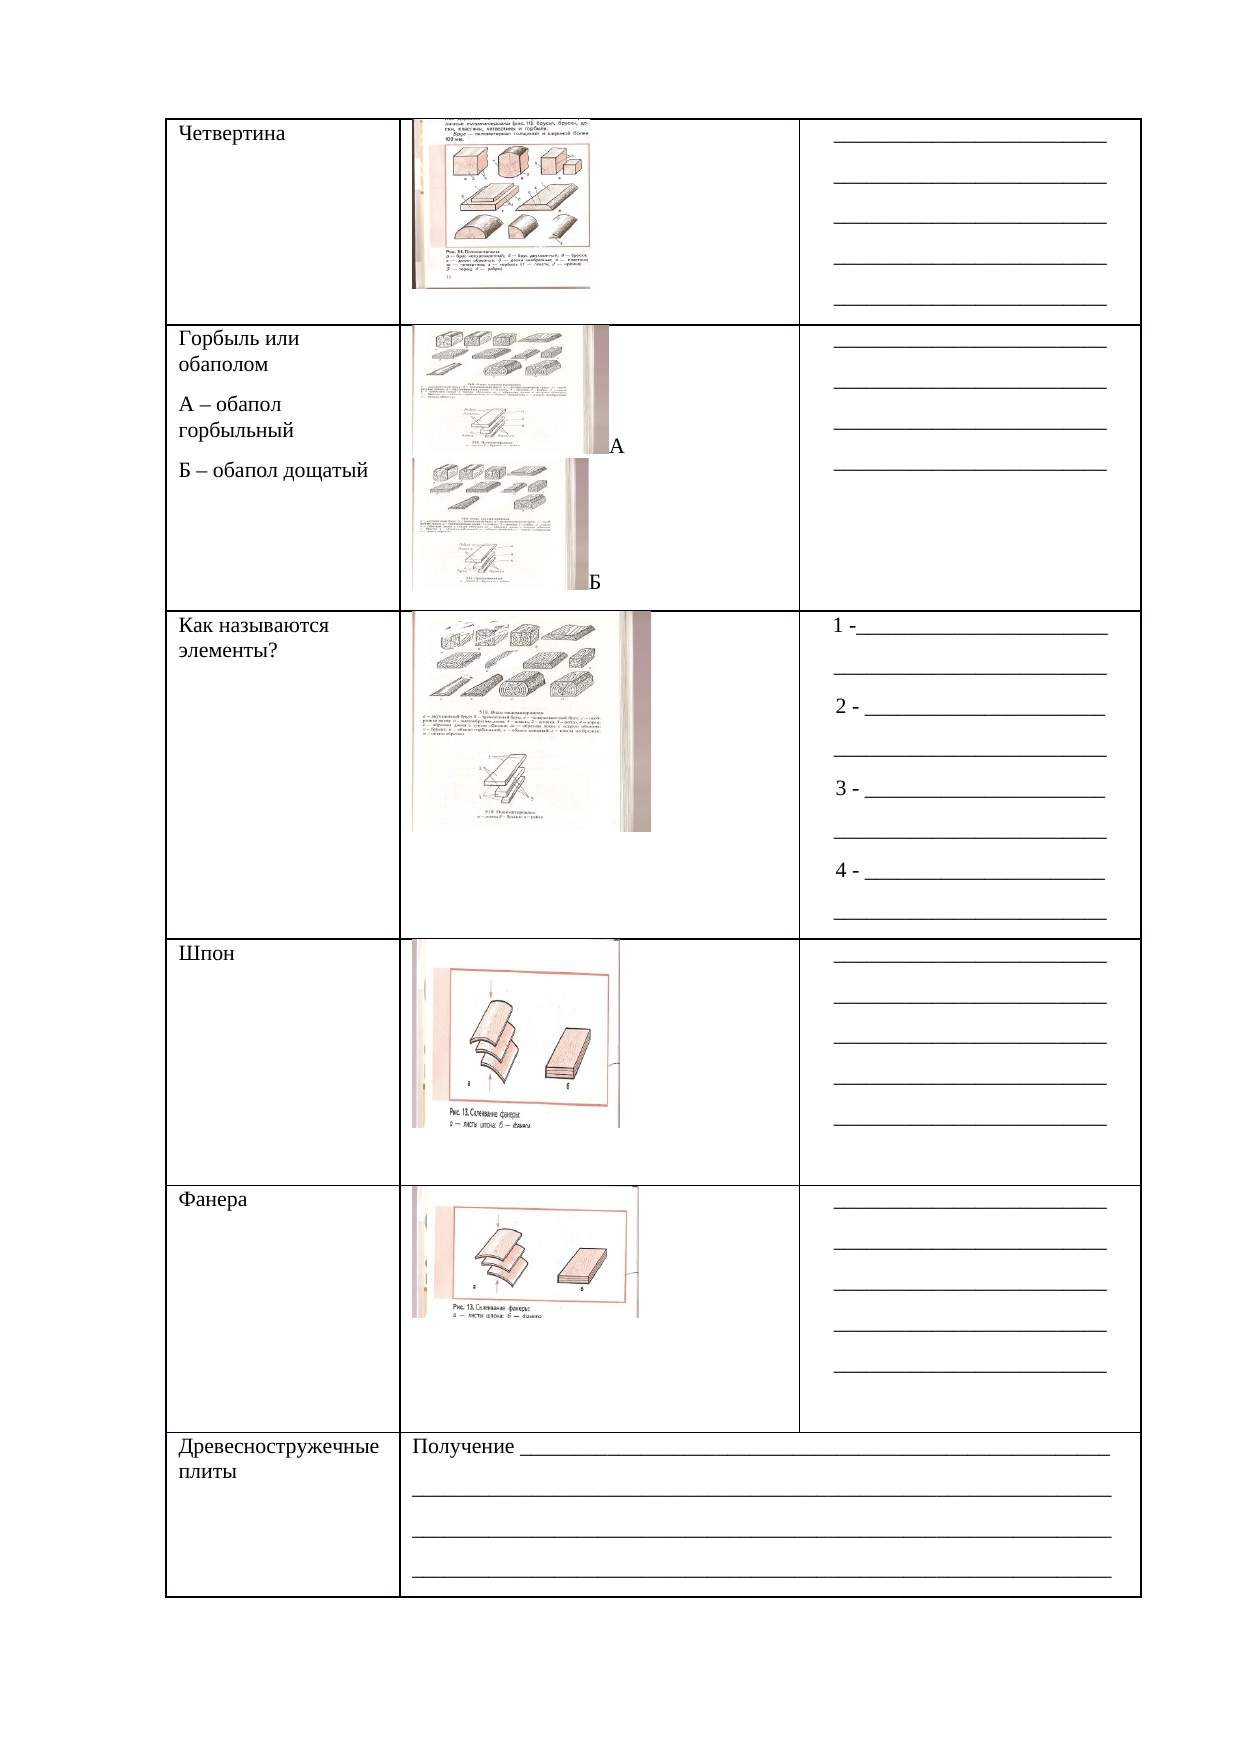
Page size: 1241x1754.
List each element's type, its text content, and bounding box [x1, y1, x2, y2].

table_cell Шпон [167, 940, 399, 1185]
table_cell _________________________ _________________________ _________________________ _________________________ _________________________ [800, 1186, 1140, 1431]
table_cell _________________________ _________________________ _________________________ _________________________ [800, 326, 1140, 610]
picture [412, 939, 620, 1128]
picture [412, 119, 591, 289]
table_cell Четвертина [167, 120, 399, 324]
table_cell [401, 940, 799, 1185]
picture [412, 325, 609, 454]
picture [412, 1186, 639, 1318]
table_cell [401, 1186, 799, 1431]
table_cell Фанера [167, 1186, 399, 1431]
table_cell Как называются элементы? [167, 612, 399, 938]
table_cell Горбыль или обаполом А – обапол горбыльный Б – обапол дощатый [167, 326, 399, 610]
table_cell _________________________ _________________________ _________________________ _________________________ _________________________ [800, 940, 1140, 1185]
table_cell [401, 120, 799, 324]
picture [412, 458, 589, 590]
table_cell [401, 612, 799, 938]
table_cell 1 -_______________________ _________________________ 2 - ______________________ _________________________ 3 - ______________________ _________________________ 4 - ______________________ _________________________ [800, 612, 1140, 938]
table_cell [167, 1433, 399, 1596]
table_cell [800, 120, 1140, 324]
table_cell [401, 1433, 1140, 1596]
table_cell АБ [401, 326, 799, 610]
picture [412, 611, 652, 832]
